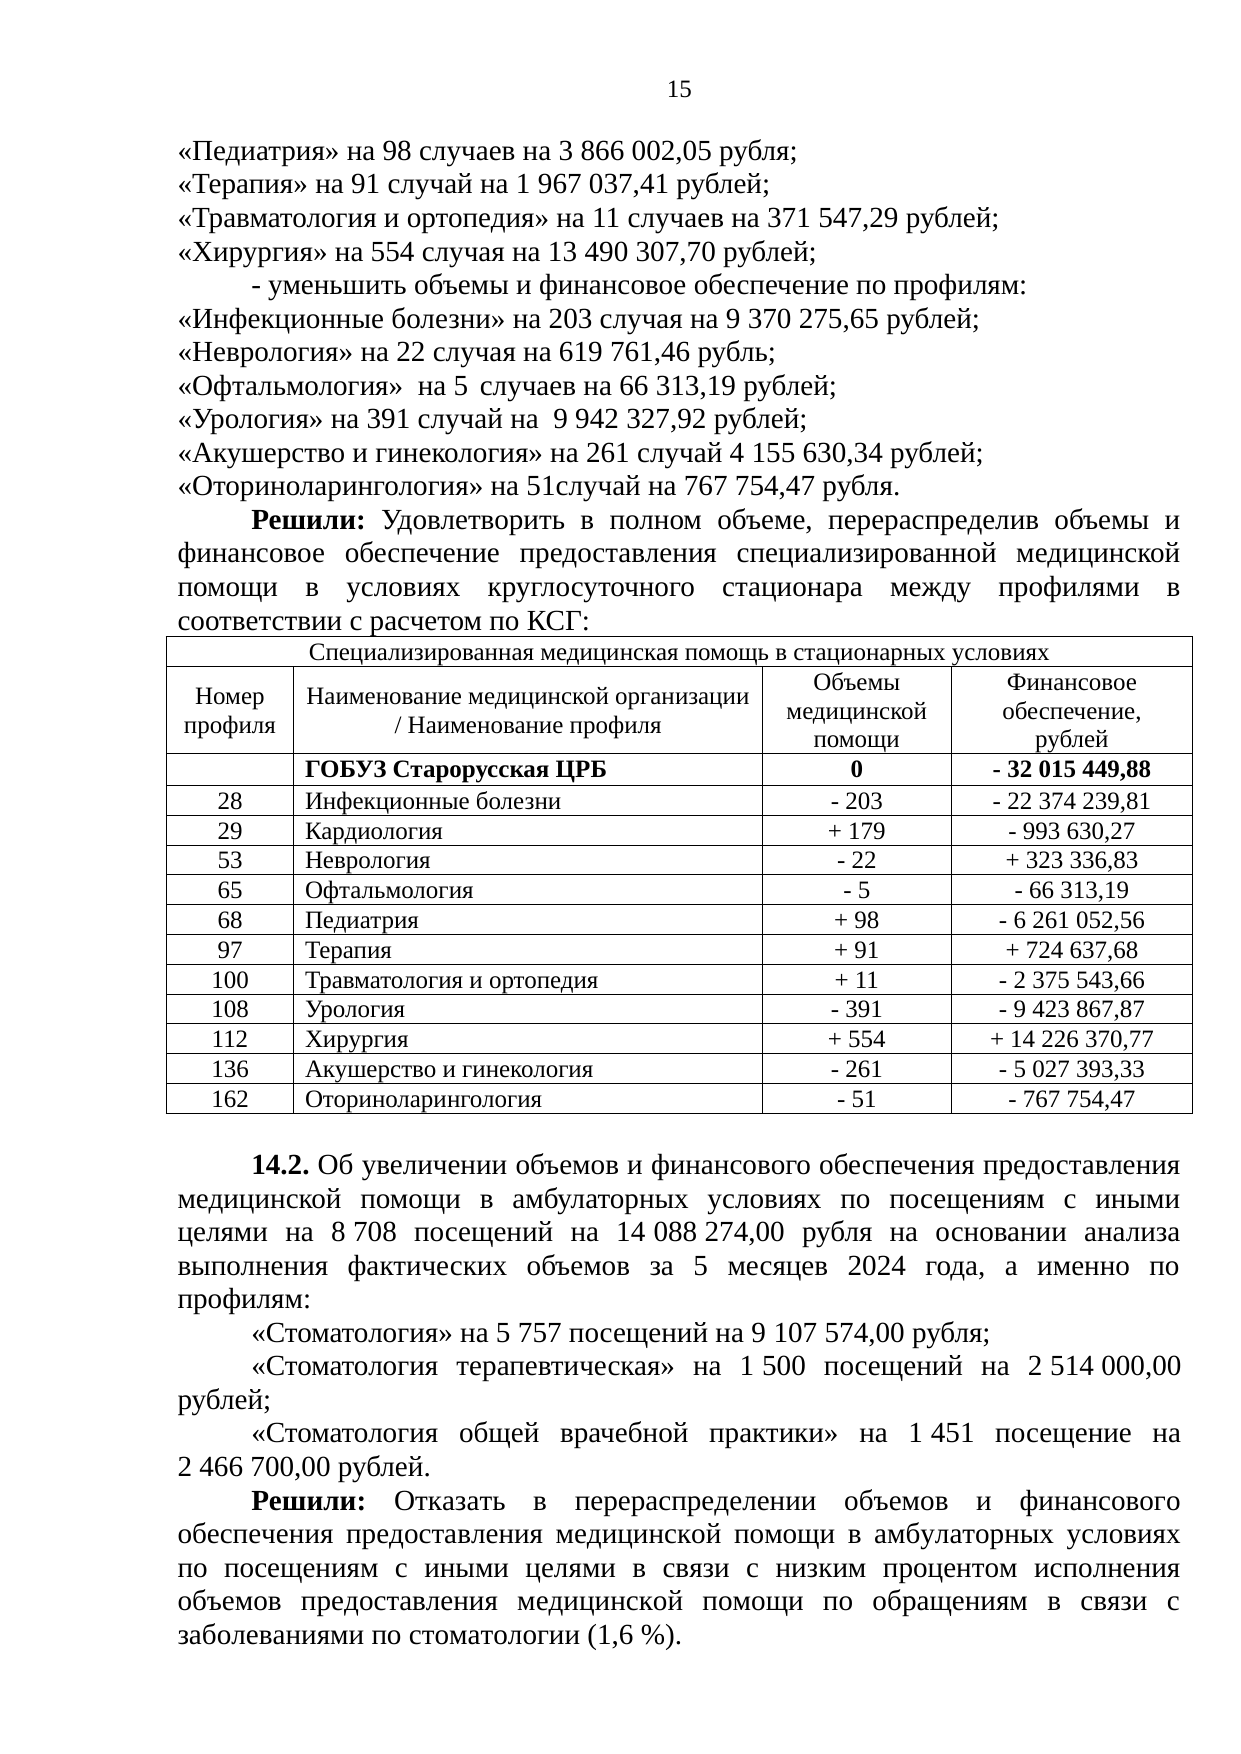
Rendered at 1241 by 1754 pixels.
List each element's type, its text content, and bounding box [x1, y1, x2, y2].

text «Терапия» на 91 случай на 1 967 037,41 рублей; [177, 167, 1181, 200]
table_cell - 6 261 052,56 [952, 905, 1192, 934]
table_cell Финансовое обеспечение, рублей [952, 667, 1192, 753]
table_cell + 554 [763, 1024, 951, 1053]
table_cell Наименование медицинской организации / Наименование профиля [294, 667, 762, 753]
table_cell - 32 015 449,88 [952, 754, 1192, 785]
table_cell + 98 [763, 905, 951, 934]
table_cell - 5 [763, 875, 951, 904]
text «Офтальмология» на 5 случаев на 66 313,19 рублей; [177, 368, 1181, 401]
table_cell + 323 336,83 [952, 846, 1192, 874]
text «Педиатрия» на 98 случаев на 3 866 002,05 рубля; [177, 133, 1181, 167]
table_cell 65 [167, 875, 293, 904]
table_cell - 51 [763, 1084, 951, 1113]
text «Стоматология общей врачебной практики» на 1 451 посещение на 2 466 700,00 рублей. [177, 1416, 1181, 1483]
list Решили: Отказать в перераспределении объемов и финансового обеспечения предоставления медицинской помощи в амбулаторных условиях по посещениям с иными целями в связи с низким процентом исполнения объемов предоставления медицинской помощи по обращениям в связи с заболеваниями по стоматологии (1,6 %). [177, 1483, 1181, 1650]
text Решили: Удовлетворить в полном объеме, перераспределив объемы и финансовое обеспечение предоставления специализированной медицинской помощи в условиях круглосуточного стационара между профилями в соответствии с расчетом по КСГ: [177, 502, 1181, 636]
table_cell + 179 [763, 816, 951, 844]
text «Неврология» на 22 случая на 619 761,46 рубль; [177, 334, 1181, 368]
text «Урология» на 391 случай на 9 942 327,92 рублей; [177, 401, 1181, 435]
table_cell Педиатрия [294, 905, 762, 934]
table_cell + 91 [763, 935, 951, 964]
table_cell Хирургия [294, 1024, 762, 1053]
table_cell 28 [167, 786, 293, 815]
text «Хирургия» на 554 случая на 13 490 307,70 рублей; [177, 234, 1181, 267]
text «Инфекционные болезни» на 203 случая на 9 370 275,65 рублей; [177, 301, 1181, 334]
table_cell - 391 [763, 995, 951, 1023]
table_cell Номер профиля [167, 667, 293, 753]
table_cell Объемы медицинской помощи [763, 667, 951, 753]
table_header Специализированная медицинская помощь в стационарных условиях [167, 637, 1192, 666]
table_cell ГОБУЗ Старорусская ЦРБ [294, 754, 762, 785]
table_cell Оториноларингология [294, 1084, 762, 1113]
table_cell 162 [167, 1084, 293, 1113]
table_cell 108 [167, 995, 293, 1023]
table_cell 0 [763, 754, 951, 785]
text «Оториноларингология» на 51случай на 767 754,47 рубля. [177, 468, 1181, 502]
text «Стоматология» на 5 757 посещений на 9 107 574,00 рубля; [177, 1315, 1181, 1348]
table_cell + 724 637,68 [952, 935, 1192, 964]
table_cell Кардиология [294, 816, 762, 844]
table_cell Офтальмология [294, 875, 762, 904]
table_cell 112 [167, 1024, 293, 1053]
table_cell - 993 630,27 [952, 816, 1192, 844]
table_cell 97 [167, 935, 293, 964]
table_cell + 11 [763, 965, 951, 993]
text «Акушерство и гинекология» на 261 случай 4 155 630,34 рублей; [177, 435, 1181, 468]
table_cell - 22 [763, 846, 951, 874]
table_cell - 2 375 543,66 [952, 965, 1192, 993]
table_cell - 261 [763, 1054, 951, 1083]
table_cell [167, 754, 293, 785]
table_cell Терапия [294, 935, 762, 964]
table_cell Неврология [294, 846, 762, 874]
table_cell Урология [294, 995, 762, 1023]
table_cell - 9 423 867,87 [952, 995, 1192, 1023]
table_cell Травматология и ортопедия [294, 965, 762, 993]
text «Стоматология терапевтическая» на 1 500 посещений на 2 514 000,00 рублей; [177, 1348, 1181, 1416]
table_cell 68 [167, 905, 293, 934]
table_cell - 767 754,47 [952, 1084, 1192, 1113]
table_cell - 203 [763, 786, 951, 815]
table_cell 29 [167, 816, 293, 844]
table_cell 53 [167, 846, 293, 874]
table_cell - 5 027 393,33 [952, 1054, 1192, 1083]
table_cell Инфекционные болезни [294, 786, 762, 815]
text - уменьшить объемы и финансовое обеспечение по профилям: [177, 267, 1181, 301]
table_cell - 22 374 239,81 [952, 786, 1192, 815]
table_cell Акушерство и гинекология [294, 1054, 762, 1083]
table_cell + 14 226 370,77 [952, 1024, 1192, 1053]
text 14.2. Об увеличении объемов и финансового обеспечения предоставления медицинской помощи в амбулаторных условиях по посещениям с иными целями на 8 708 посещений на 14 088 274,00 рубля на основании анализа выполнения фактических объемов за 5 месяцев 2024 года, а именно по профилям: [177, 1147, 1181, 1315]
table_cell 136 [167, 1054, 293, 1083]
table_cell 100 [167, 965, 293, 993]
table_cell - 66 313,19 [952, 875, 1192, 904]
text «Травматология и ортопедия» на 11 случаев на 371 547,29 рублей; [177, 200, 1181, 234]
